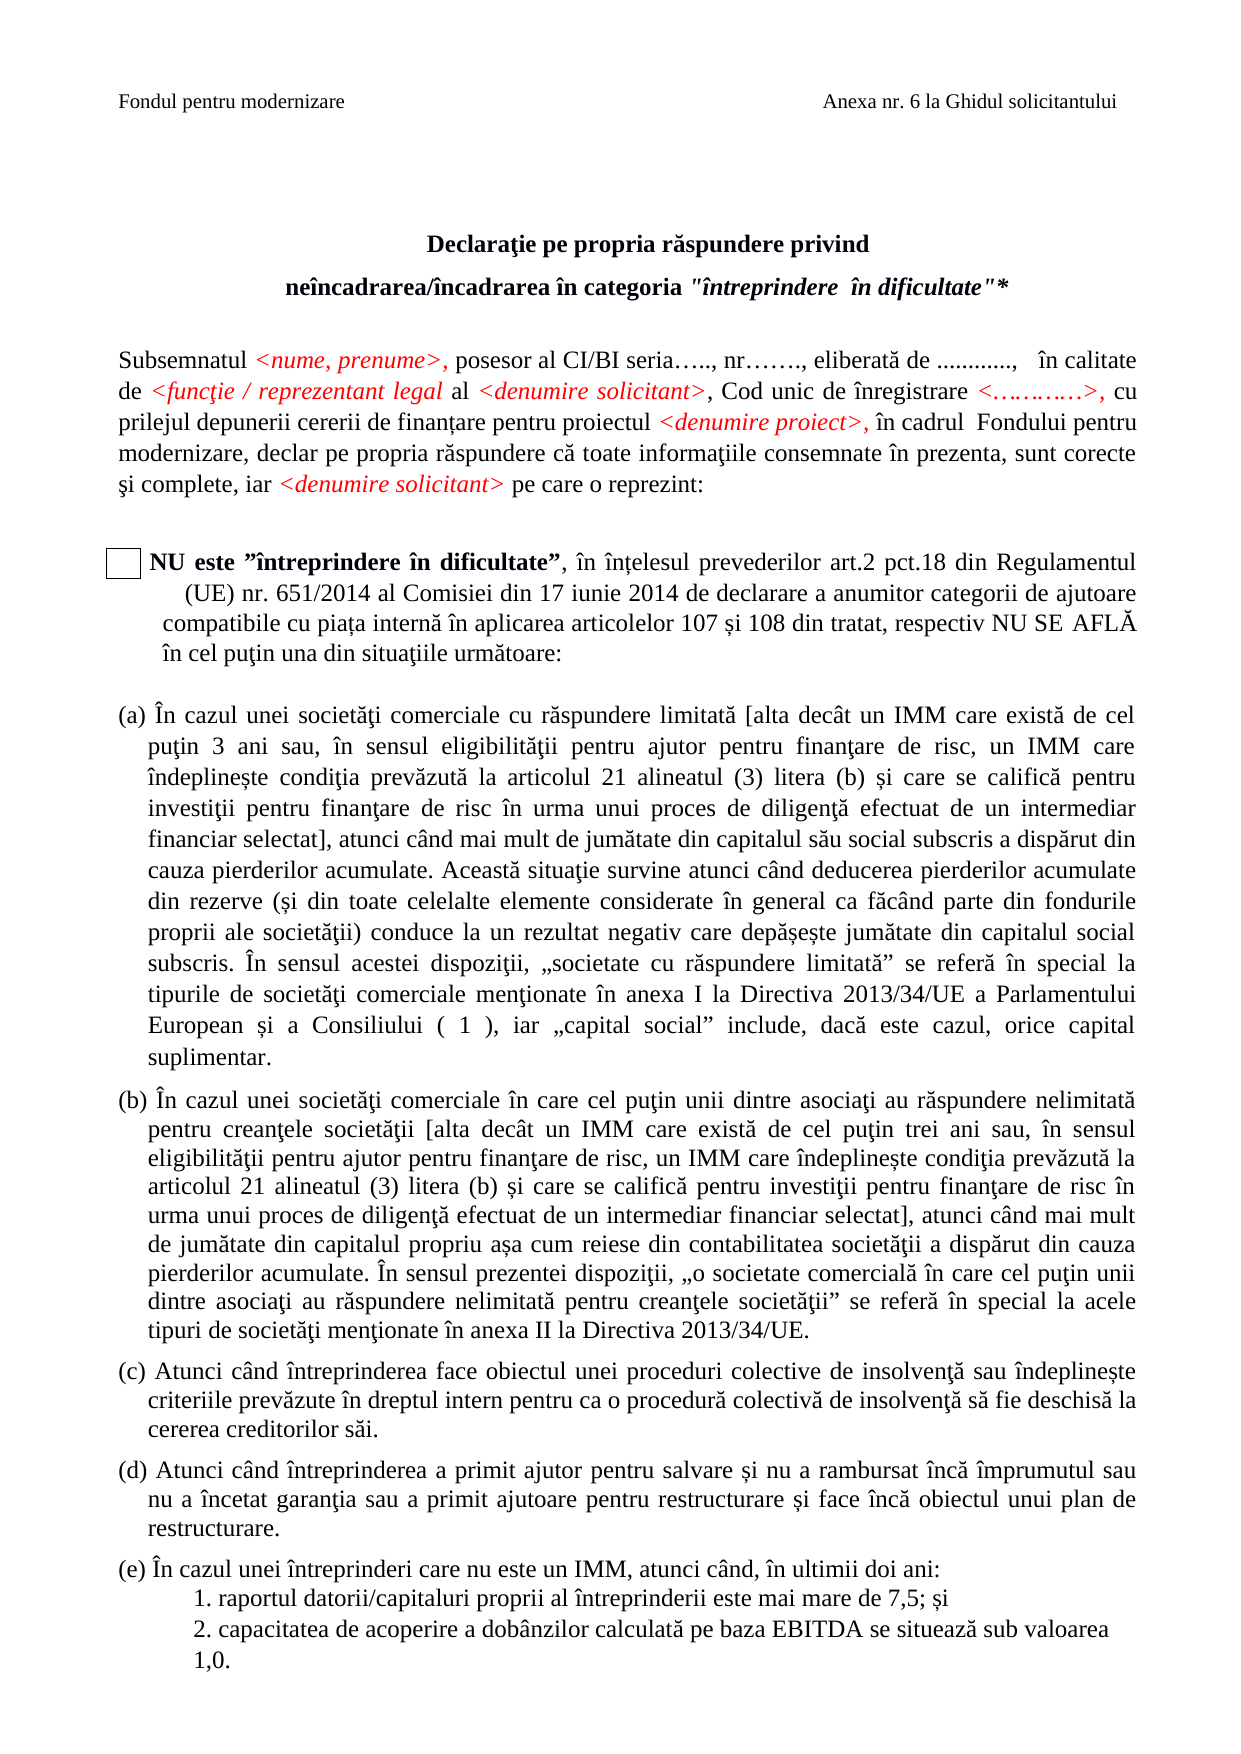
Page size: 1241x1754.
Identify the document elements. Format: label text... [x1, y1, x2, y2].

text NU este ”întreprindere în dificultate”, în înțelesul prevederilor art.2 pct.18 din Regulamentul (UE) nr. 651/2014 al Comisiei din 17 iunie 2014 de declarare a anumitor categorii de ajutoare compatibile cu piața internă în aplicarea articolelor 107 și 108 din tratat, respectiv NU SE AFLĂ în cel puţin una din situaţiile următoare: [118, 547, 1137, 667]
text 2. capacitatea de acoperire a dobânzilor calculată pe baza EBITDA se situează sub valoarea 1,0. [193, 1614, 1137, 1673]
table_header [107, 549, 140, 578]
text neîncadrarea/încadrarea în categoria "întreprindere în dificultate"* [159, 272, 1137, 301]
text (a) În cazul unei societăţi comerciale cu răspundere limitată [alta decât un IMM care există de cel puţin 3 ani sau, în sensul eligibilităţii pentru ajutor pentru finanţare de risc, un IMM care îndeplinește condiţia prevăzută la articolul 21 alineatul (3) litera (b) și care se califică pentru investiţii pentru finanţare de risc în urma unui proces de diligenţă efectuat de un intermediar financiar selectat], atunci când mai mult de jumătate din capitalul său social subscris a dispărut din cauza pierderilor acumulate. Această situaţie survine atunci când deducerea pierderilor acumulate din rezerve (și din toate celelalte elemente considerate în general ca făcând parte din fondurile proprii ale societăţii) conduce la un rezultat negativ care depășește jumătate din capitalul social subscris. În sensul acestei dispoziţii, „societate cu răspundere limitată” se referă în special la tipurile de societăţi comerciale menţionate în anexa I la Directiva 2013/34/UE a Parlamentului European și a Consiliului ( 1 ), iar „capital social” include, dacă este cazul, orice capital suplimentar. [118, 700, 1137, 1070]
text (b) În cazul unei societăţi comerciale în care cel puţin unii dintre asociaţi au răspundere nelimitată pentru creanţele societăţii [alta decât un IMM care există de cel puţin trei ani sau, în sensul eligibilităţii pentru ajutor pentru finanţare de risc, un IMM care îndeplinește condiţia prevăzută la articolul 21 alineatul (3) litera (b) și care se califică pentru investiţii pentru finanţare de risc în urma unui proces de diligenţă efectuat de un intermediar financiar selectat], atunci când mai mult de jumătate din capitalul propriu așa cum reiese din contabilitatea societăţii a dispărut din cauza pierderilor acumulate. În sensul prezentei dispoziţii, „o societate comercială în care cel puţin unii dintre asociaţi au răspundere nelimitată pentru creanţele societăţii” se referă în special la acele tipuri de societăţi menţionate în anexa II la Directiva 2013/34/UE. [118, 1085, 1137, 1344]
text Declaraţie pe propria răspundere privind [159, 229, 1137, 258]
text Fondul pentru modernizare Anexa nr. 6 la Ghidul solicitantului [118, 89, 1137, 113]
text Subsemnatul <nume, prenume>, posesor al CI/BI seria….., nr……., eliberată de ............, în calitate de <funcţie / reprezentant legal al <denumire solicitant>, Cod unic de înregistrare <…………>, cu prilejul depunerii cererii de finanțare pentru proiectul <denumire proiect>, în cadrul Fondului pentru modernizare, declar pe propria răspundere că toate informaţiile consemnate în prezenta, sunt corecte şi complete, iar <denumire solicitant> pe care o reprezint: [118, 345, 1137, 498]
text 1. raportul datorii/capitaluri proprii al întreprinderii este mai mare de 7,5; și [193, 1583, 1137, 1611]
text (d) Atunci când întreprinderea a primit ajutor pentru salvare și nu a rambursat încă împrumutul sau nu a încetat garanţia sau a primit ajutoare pentru restructurare și face încă obiectul unui plan de restructurare. [118, 1455, 1137, 1541]
text (e) În cazul unei întreprinderi care nu este un IMM, atunci când, în ultimii doi ani: [118, 1554, 1137, 1583]
text (c) Atunci când întreprinderea face obiectul unei proceduri colective de insolvenţă sau îndeplinește criteriile prevăzute în dreptul intern pentru ca o procedură colectivă de insolvenţă să fie deschisă la cererea creditorilor săi. [118, 1356, 1137, 1443]
